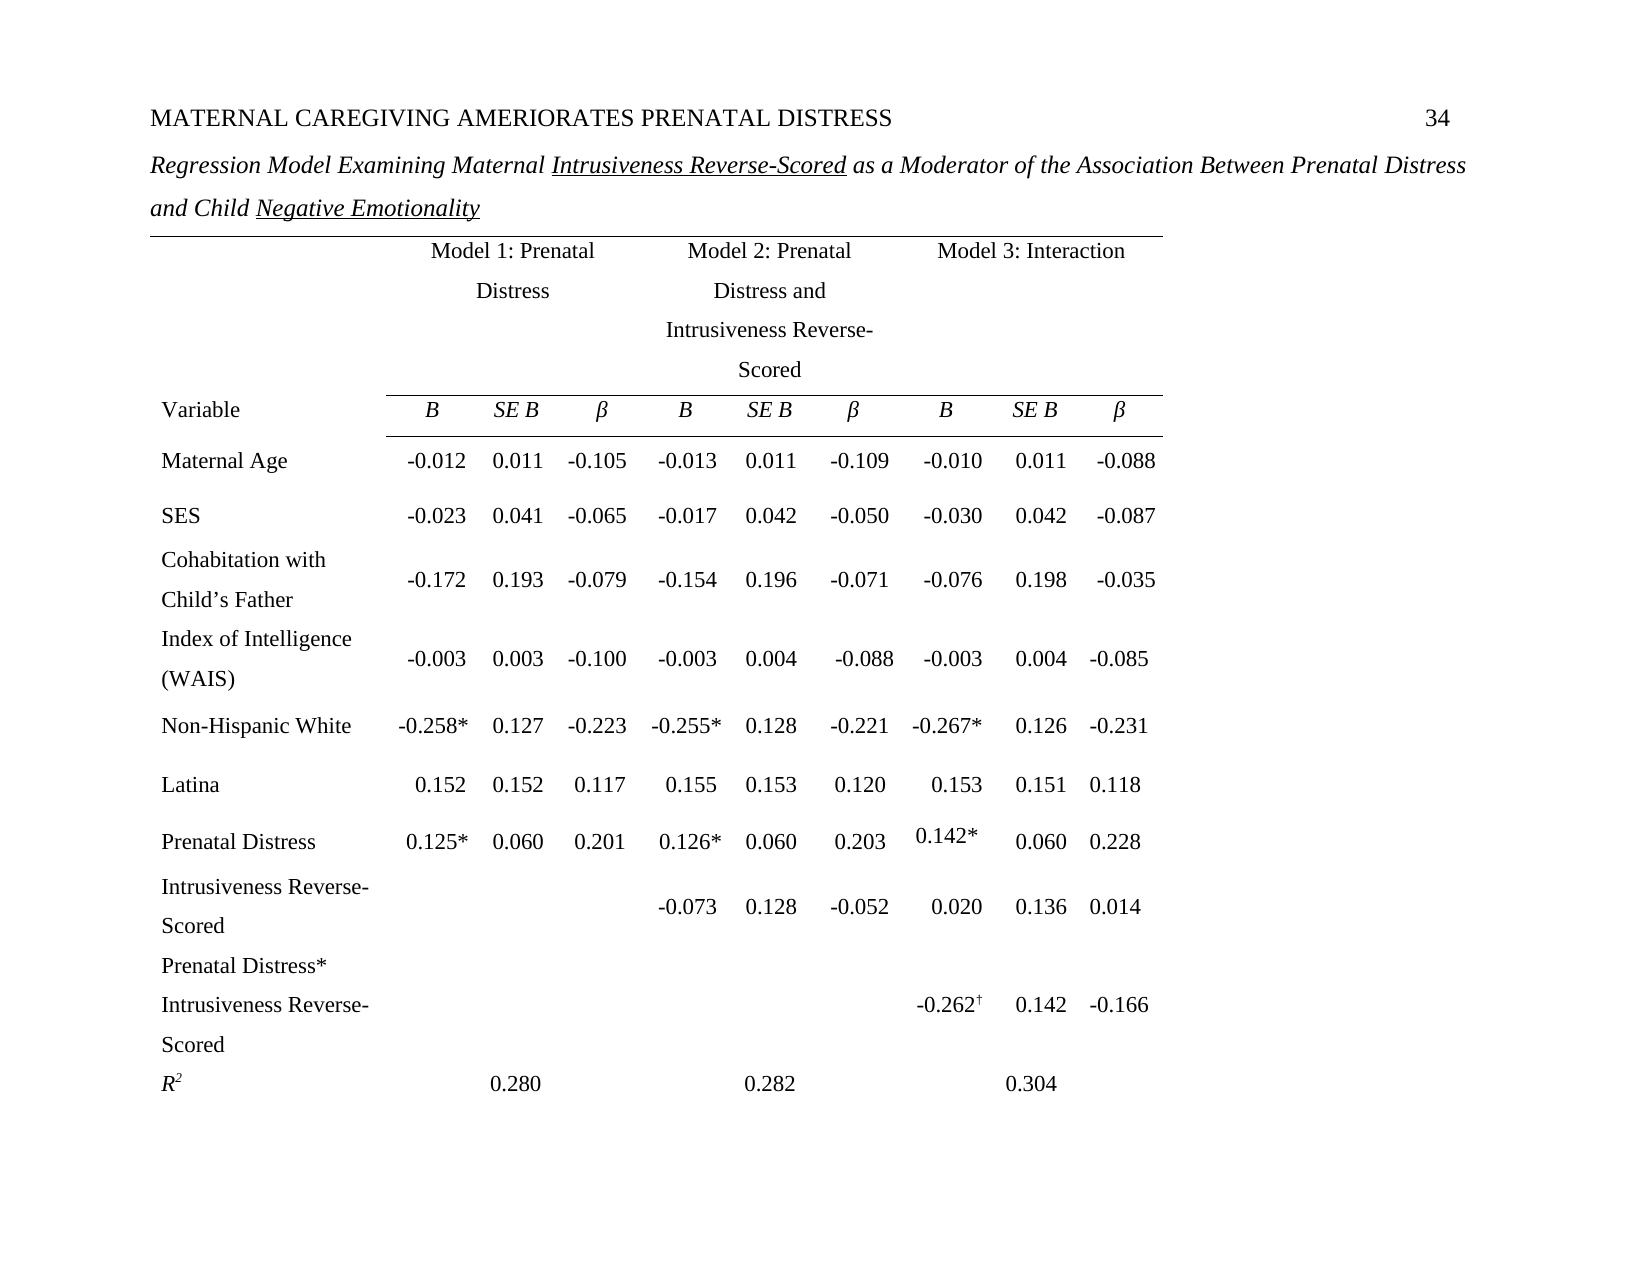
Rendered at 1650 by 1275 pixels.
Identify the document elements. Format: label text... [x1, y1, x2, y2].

text Regression Model Examining Maternal Intrusiveness Reverse-Scored as a Moderator of the Association Between Prenatal Distress and Child Negative Emotionality [150, 150, 1500, 222]
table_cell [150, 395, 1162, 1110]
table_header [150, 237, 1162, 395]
